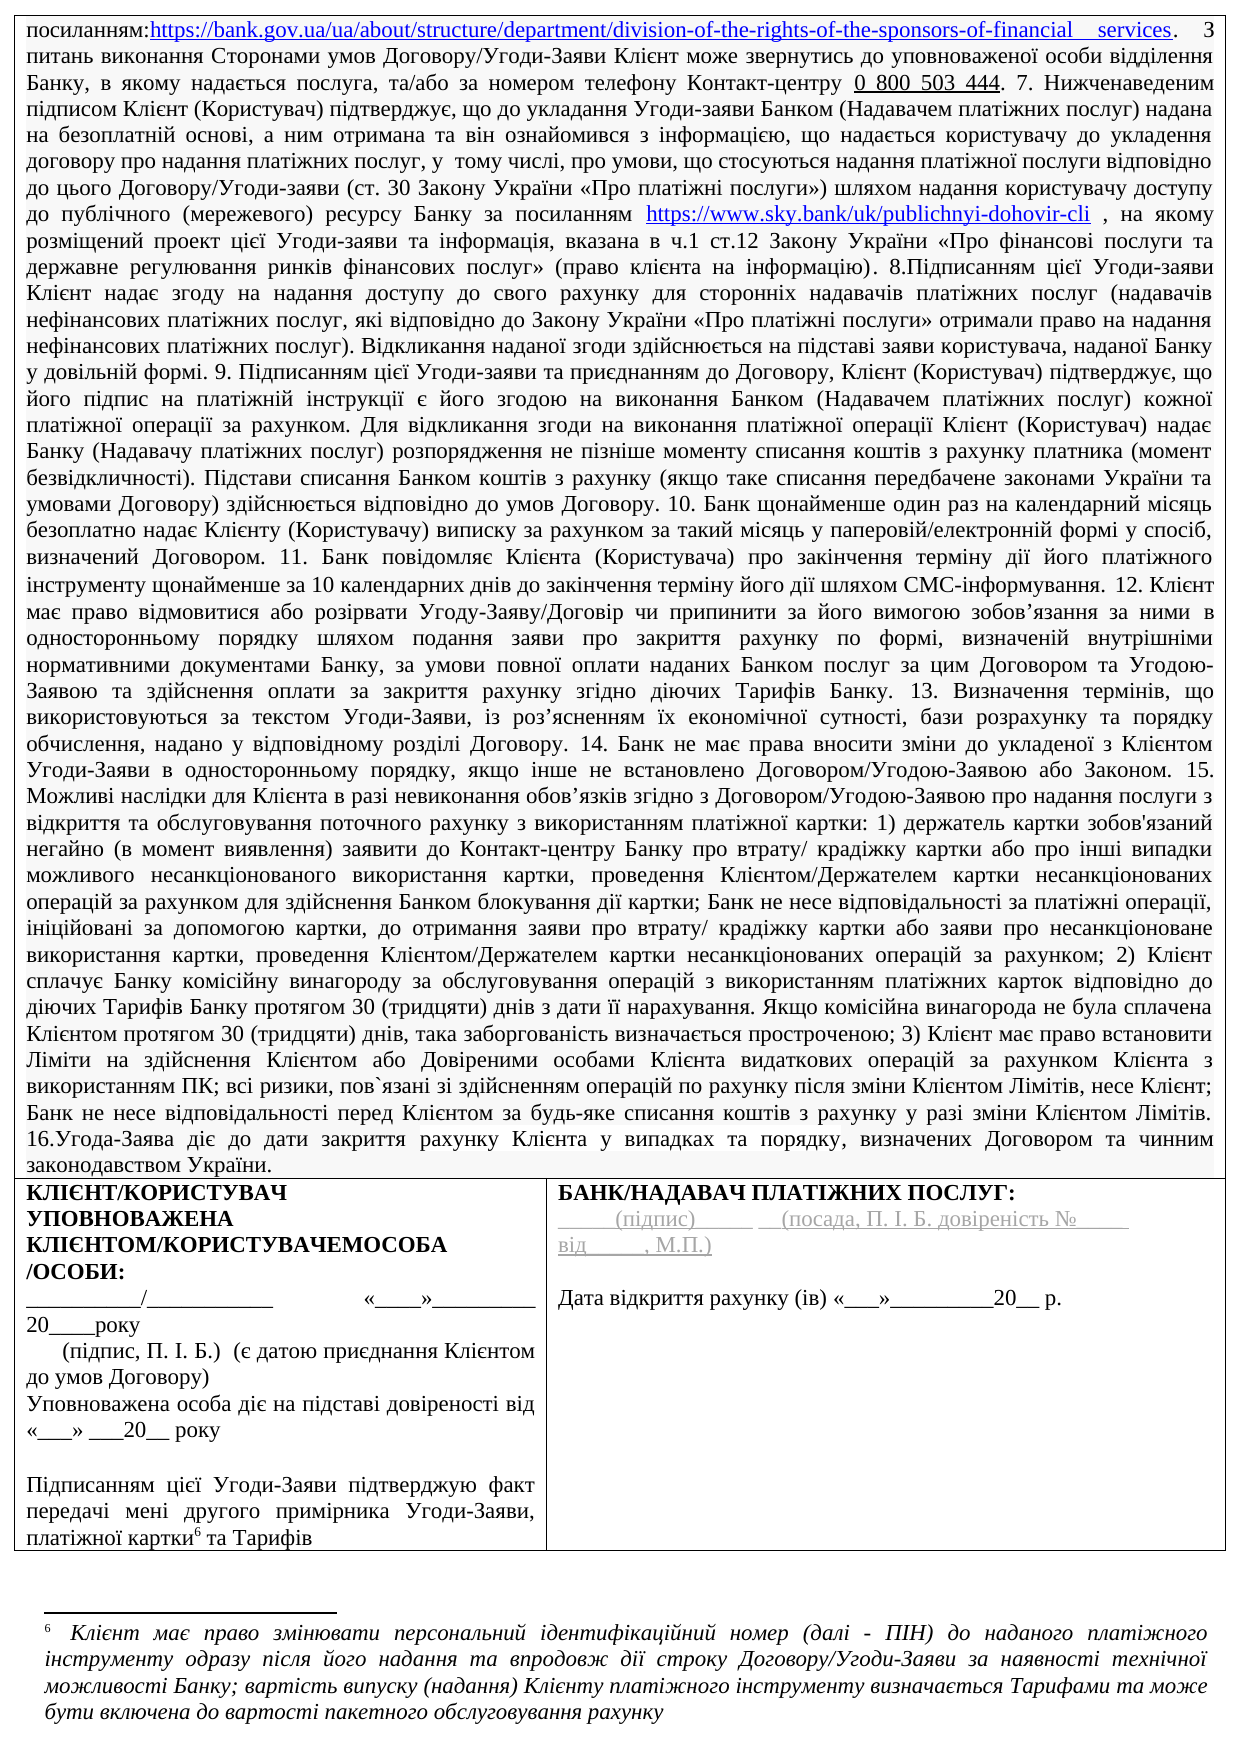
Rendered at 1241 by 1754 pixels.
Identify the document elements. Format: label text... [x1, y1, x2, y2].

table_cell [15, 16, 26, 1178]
table_cell БАНК/НАДАВАЧ ПЛАТІЖНИХ ПОСЛУГ: _____(підпис)_____ __(посада, П. І. Б. довіреність №____ від_____, М.П.) Дата відкриття рахунку (ів) «___»_________20__ р. [547, 1179, 1225, 1550]
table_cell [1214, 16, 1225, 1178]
table_cell КЛІЄНТ/КОРИСТУВАЧ УПОВНОВАЖЕНА КЛІЄНТОМ/КОРИСТУВАЧЕМОСОБА /ОСОБИ: __________/___________ «____»_________ 20____року (підпис, П. І. Б.) (є датою приєднання Клієнтом до умов Договору) Уповноважена особа діє на підставі довіреності від «___» ___20__ року Підписанням цієї Угоди-Заяви підтверджую факт передачі мені другого примірника Угоди-Заяви, платіжної картки та Тарифів [15, 1179, 546, 1550]
